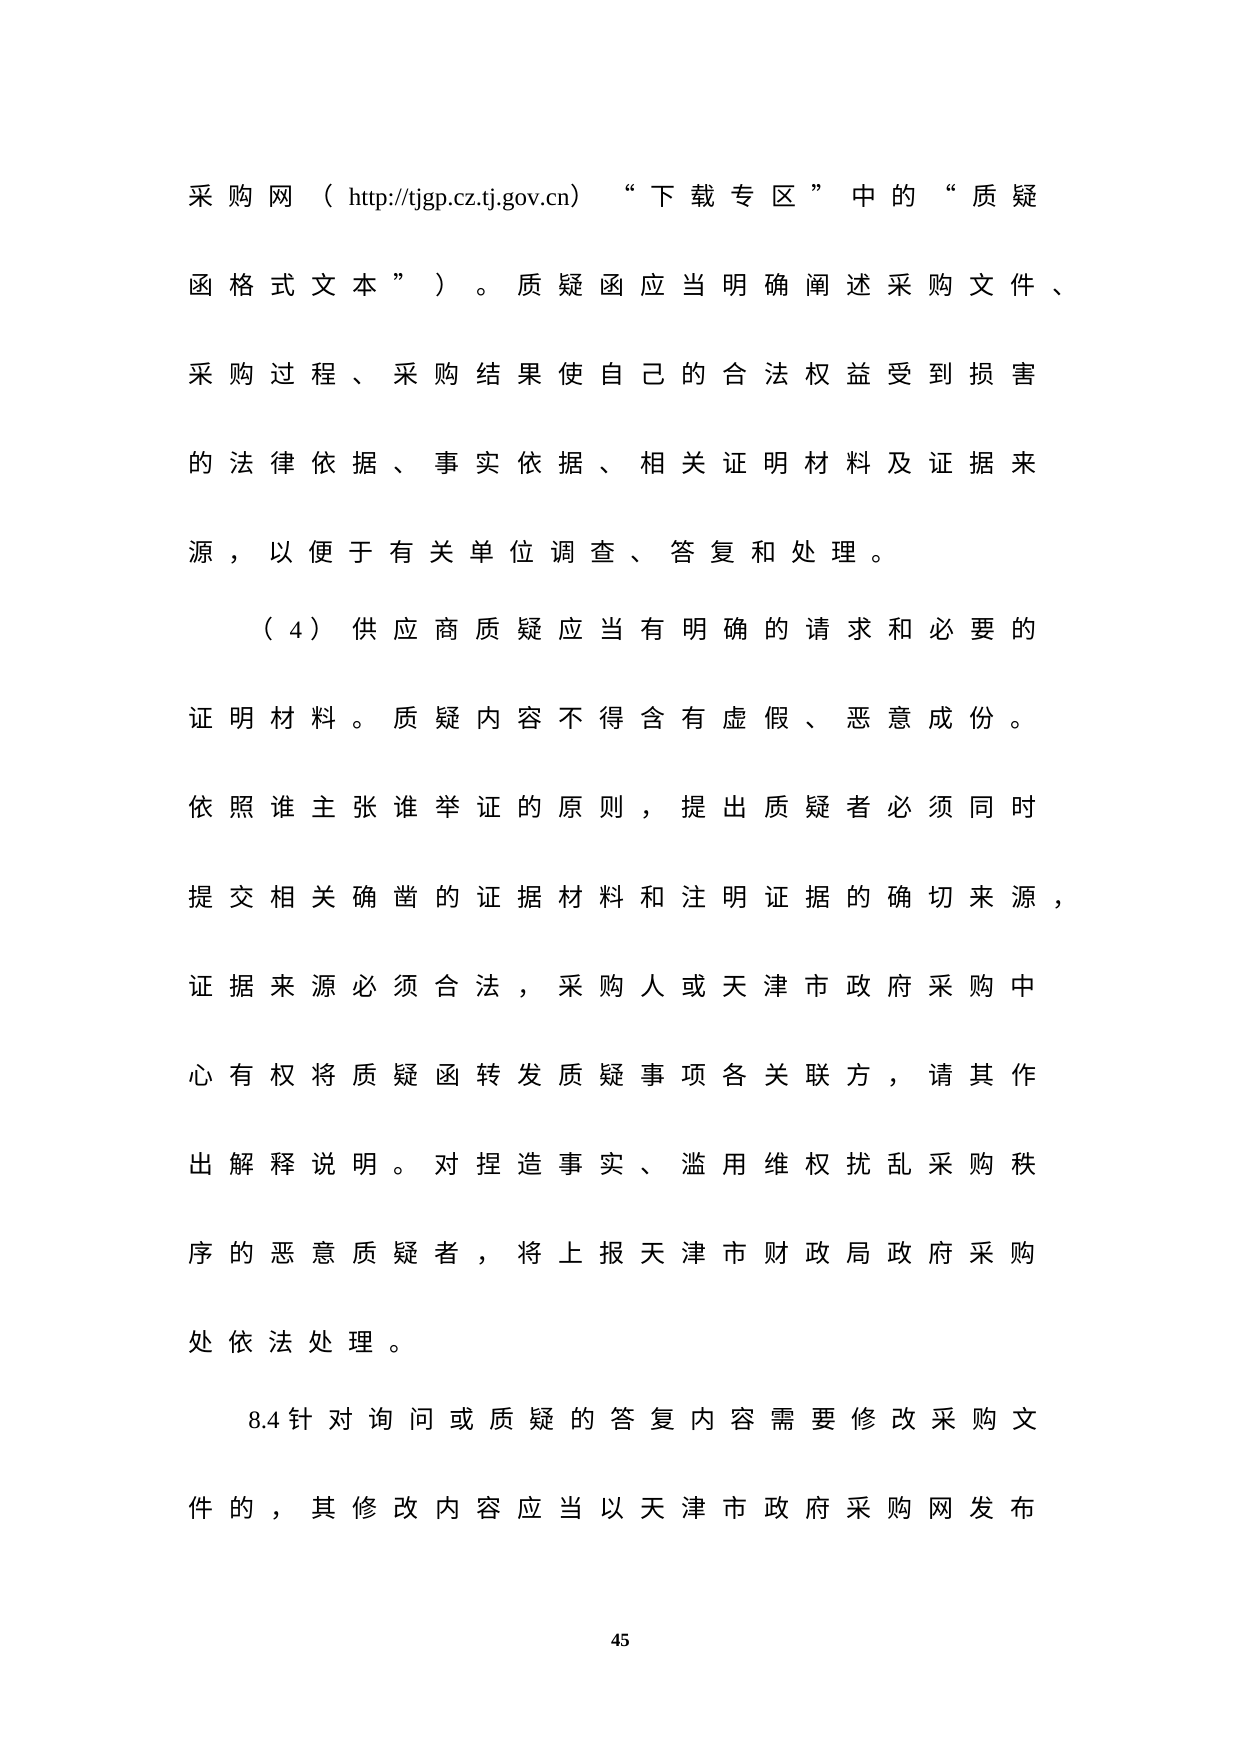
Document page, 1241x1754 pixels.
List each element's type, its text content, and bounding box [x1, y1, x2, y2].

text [188, 164, 1052, 580]
text （4）供应商质疑应当有明确的请求和必要的证明材料。质疑内容不得含有虚假、恶意成份。依照谁主张谁举证的原则，提出质疑者必须同时提交相关确凿的证据材料和注明证据的确切来源，证据来源必须合法，采购人或天津市政府采购中心有权将质疑函转发质疑事项各关联方，请其作出解释说明。对捏造事实、滥用维权扰乱采购秩序的恶意质疑者，将上报天津市财政局政府采购处依法处理。 [188, 598, 1052, 1370]
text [188, 1388, 1052, 1537]
